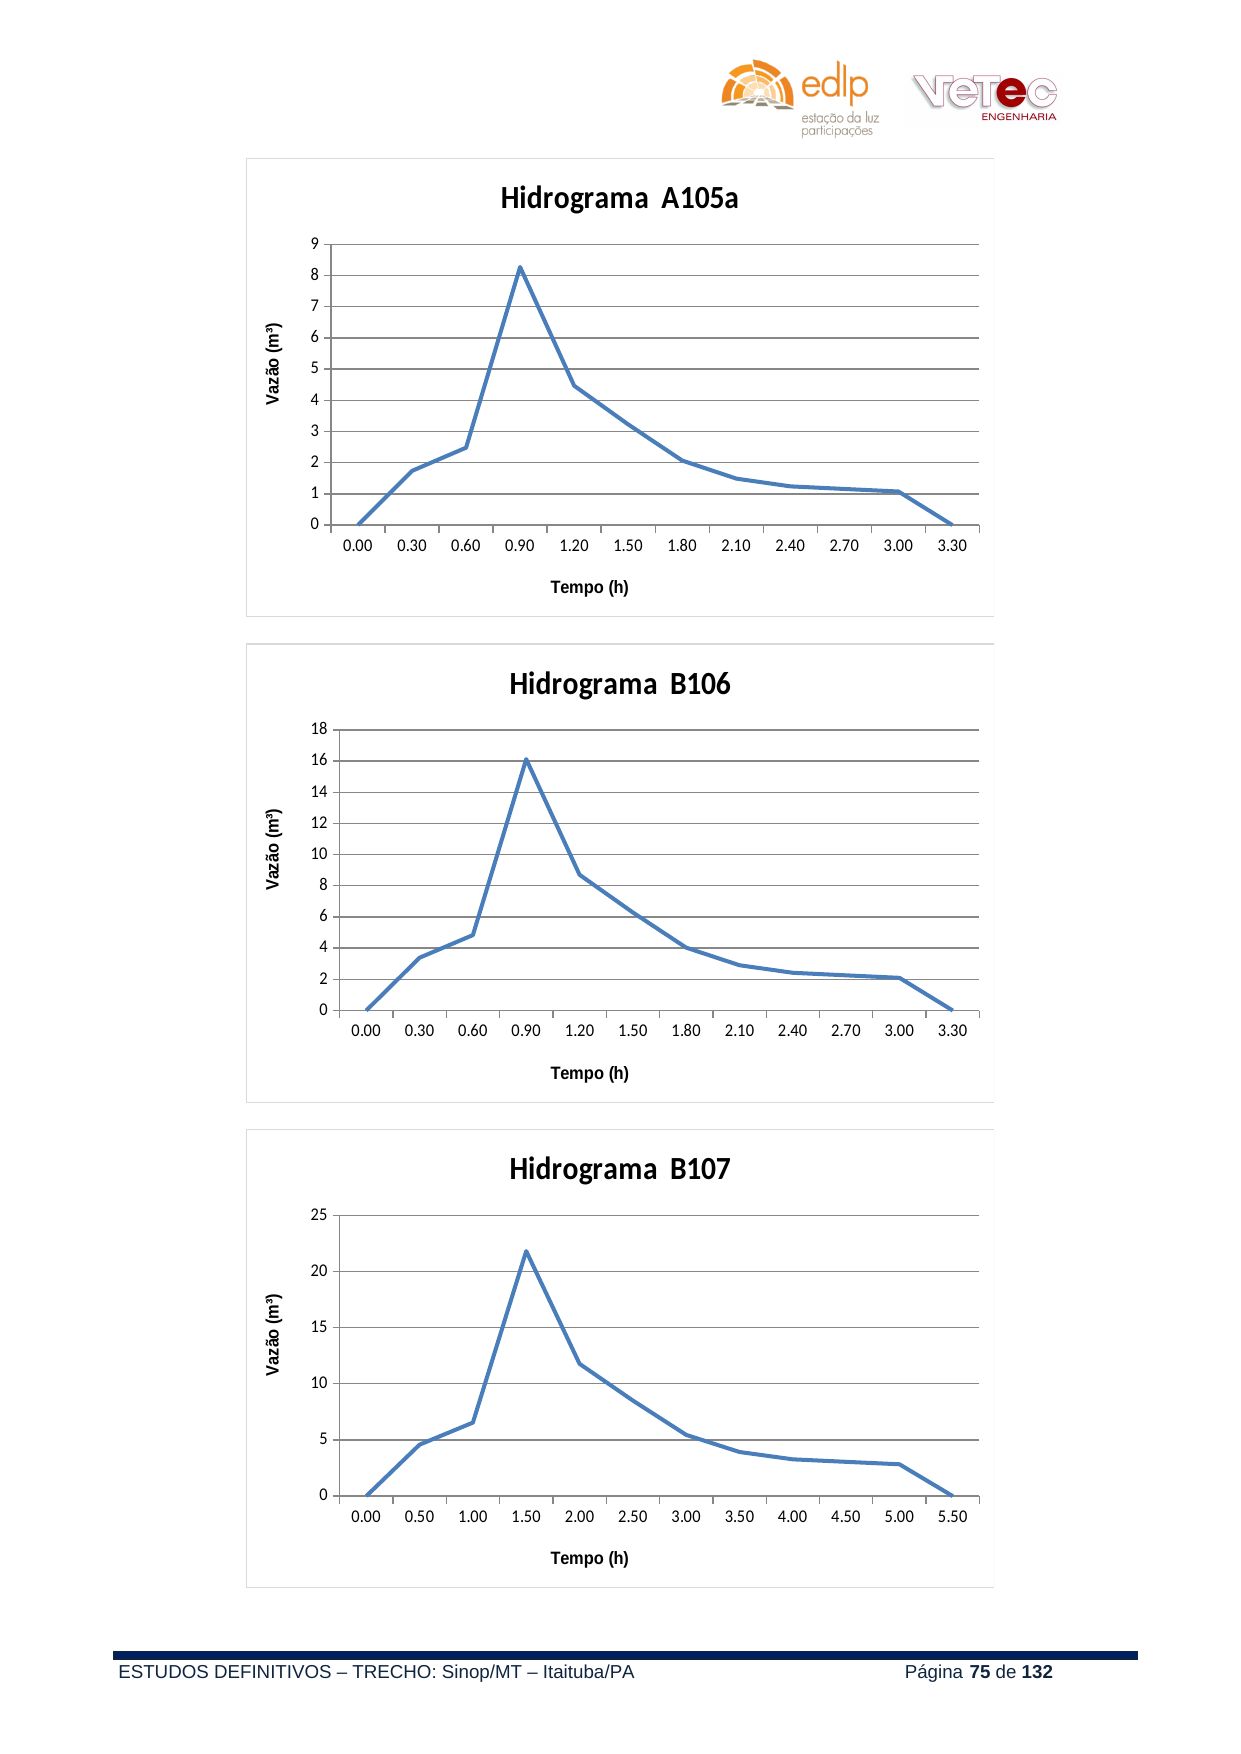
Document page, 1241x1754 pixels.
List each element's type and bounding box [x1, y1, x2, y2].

picture [700, 27, 893, 158]
picture [904, 73, 1064, 127]
